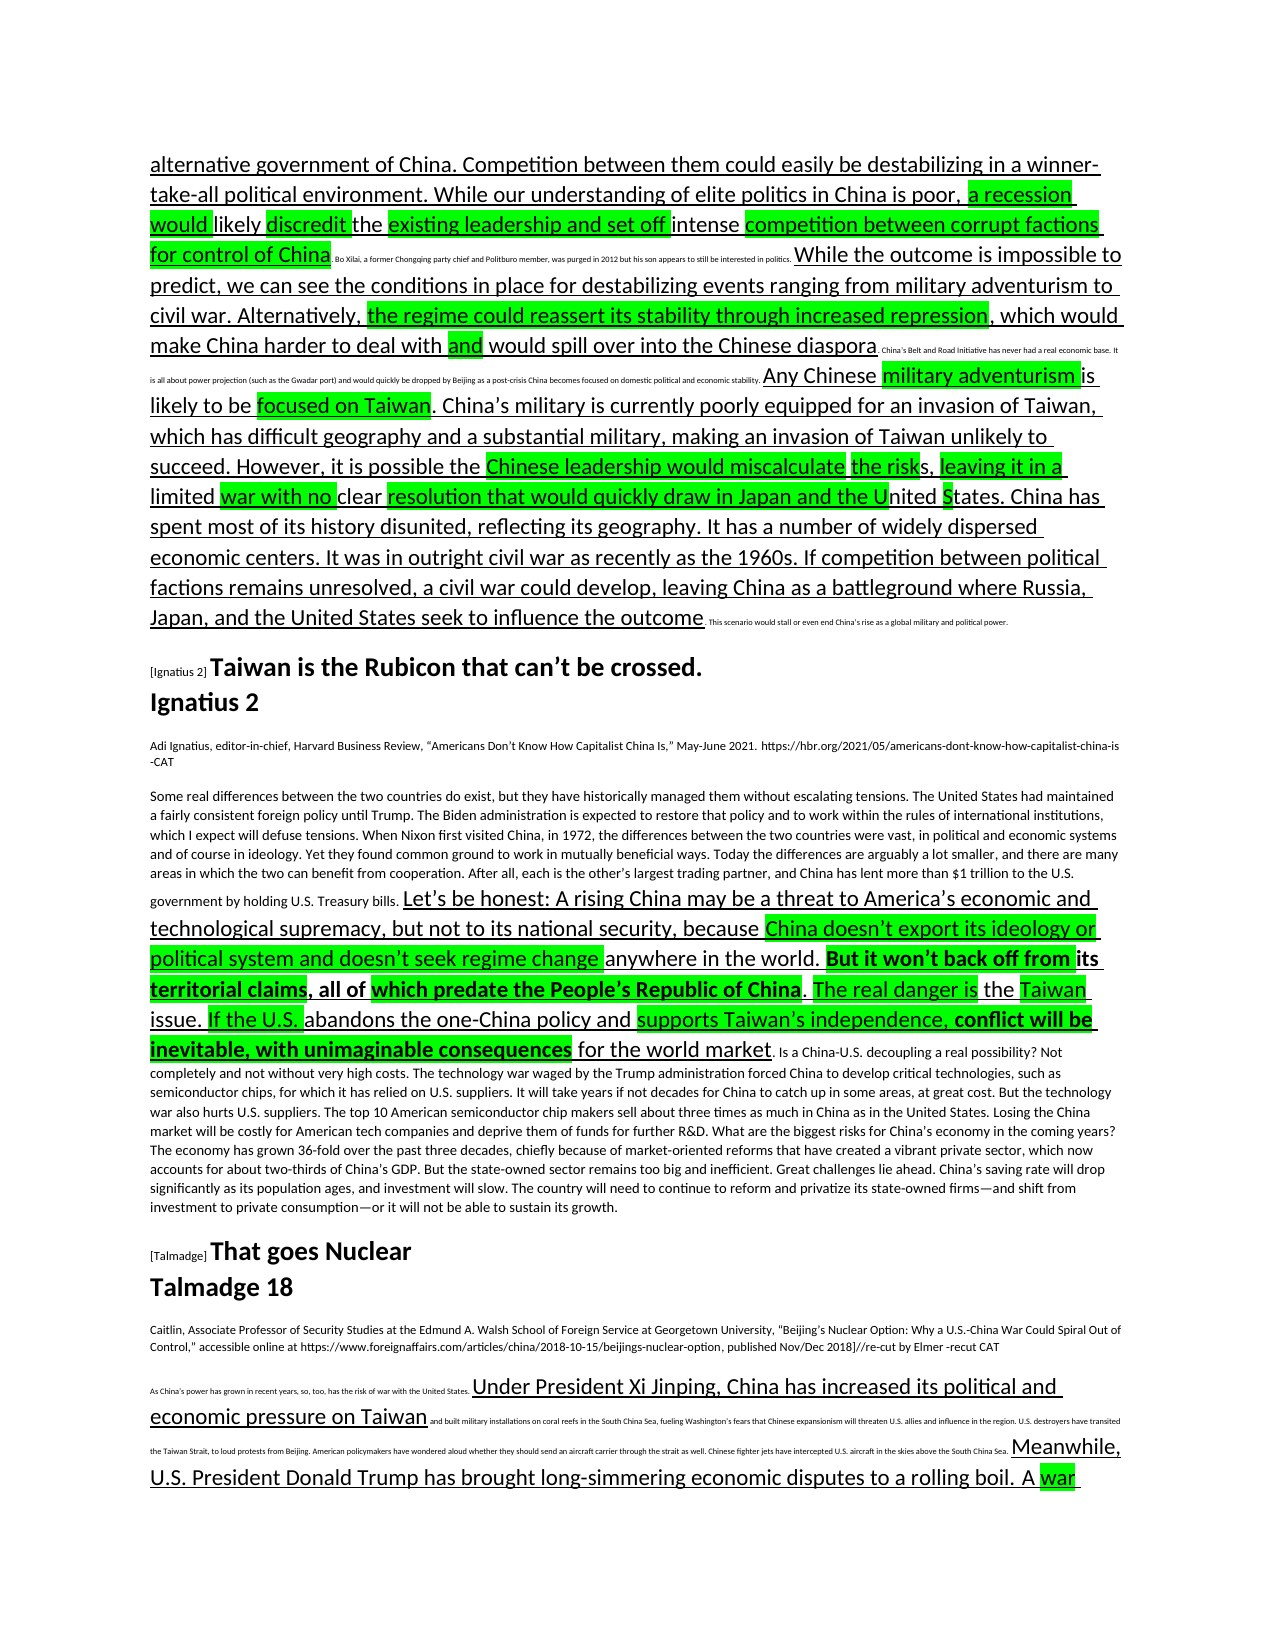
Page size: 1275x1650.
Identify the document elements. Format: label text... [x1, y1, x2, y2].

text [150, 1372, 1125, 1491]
text Talmadge 18 [150, 1270, 1125, 1303]
subtitle [Ignatius 2] Taiwan is the Rubicon that can’t be crossed. [150, 650, 1125, 683]
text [150, 150, 1125, 631]
text Caitlin, Associate Professor of Security Studies at the Edmund A. Walsh School of Foreign Service at Georgetown University, “Beijing’s Nuclear Option: Why a U.S.-China War Could Spiral Out of Control,” accessible online at https://www.foreignaffairs.com/articles/china/2018-10-15/beijings-nuclear-option, published Nov/Dec 2018]//re-cut by Elmer -recut CAT [150, 1322, 1125, 1354]
text Some real differences between the two countries do exist, but they have historically managed them without escalating tensions. The United States had maintained a fairly consistent foreign policy until Trump. The Biden administration is expected to restore that policy and to work within the rules of international institutions, which I expect will defuse tensions. When Nixon first visited China, in 1972, the differences between the two countries were vast, in political and economic systems and of course in ideology. Yet they found common ground to work in mutually beneficial ways. Today the differences are arguably a lot smaller, and there are many areas in which the two can benefit from cooperation. After all, each is the other’s largest trading partner, and China has lent more than $1 trillion to the U.S. government by holding U.S. Treasury bills. Let’s be honest: A rising China may be a threat to America’s economic and technological supremacy, but not to its national security, because China doesn’t export its ideology or political system and doesn’t seek regime change anywhere in the world. But it won’t back off from its territorial claims, all of which predate the People’s Republic of China. The real danger is the Taiwan issue. If the U.S. abandons the one-China policy and supports Taiwan’s independence, conflict will be inevitable, with unimaginable consequences for the world market. Is a China-U.S. decoupling a real possibility? Not completely and not without very high costs. The technology war waged by the Trump administration forced China to develop critical technologies, such as semiconductor chips, for which it has relied on U.S. suppliers. It will take years if not decades for China to catch up in some areas, at great cost. But the technology war also hurts U.S. suppliers. The top 10 American semiconductor chip makers sell about three times as much in China as in the United States. Losing the China market will be costly for American tech companies and deprive them of funds for further R&D. What are the biggest risks for China’s economy in the coming years? The economy has grown 36-fold over the past three decades, chiefly because of market-oriented reforms that have created a vibrant private sector, which now accounts for about two-thirds of China’s GDP. But the state-owned sector remains too big and inefficient. Great challenges lie ahead. China’s saving rate will drop significantly as its population ages, and investment will slow. The country will need to continue to reform and privatize its state-owned firms—and shift from investment to private consumption—or it will not be able to sustain its growth. [150, 787, 1125, 1217]
subtitle [Talmadge] That goes Nuclear [150, 1234, 1125, 1268]
text Adi Ignatius, editor-in-chief, Harvard Business Review, “Americans Don’t Know How Capitalist China Is,” May-June 2021. https://hbr.org/2021/05/americans-dont-know-how-capitalist-china-is -CAT [150, 738, 1125, 770]
text Ignatius 2 [150, 686, 1125, 719]
